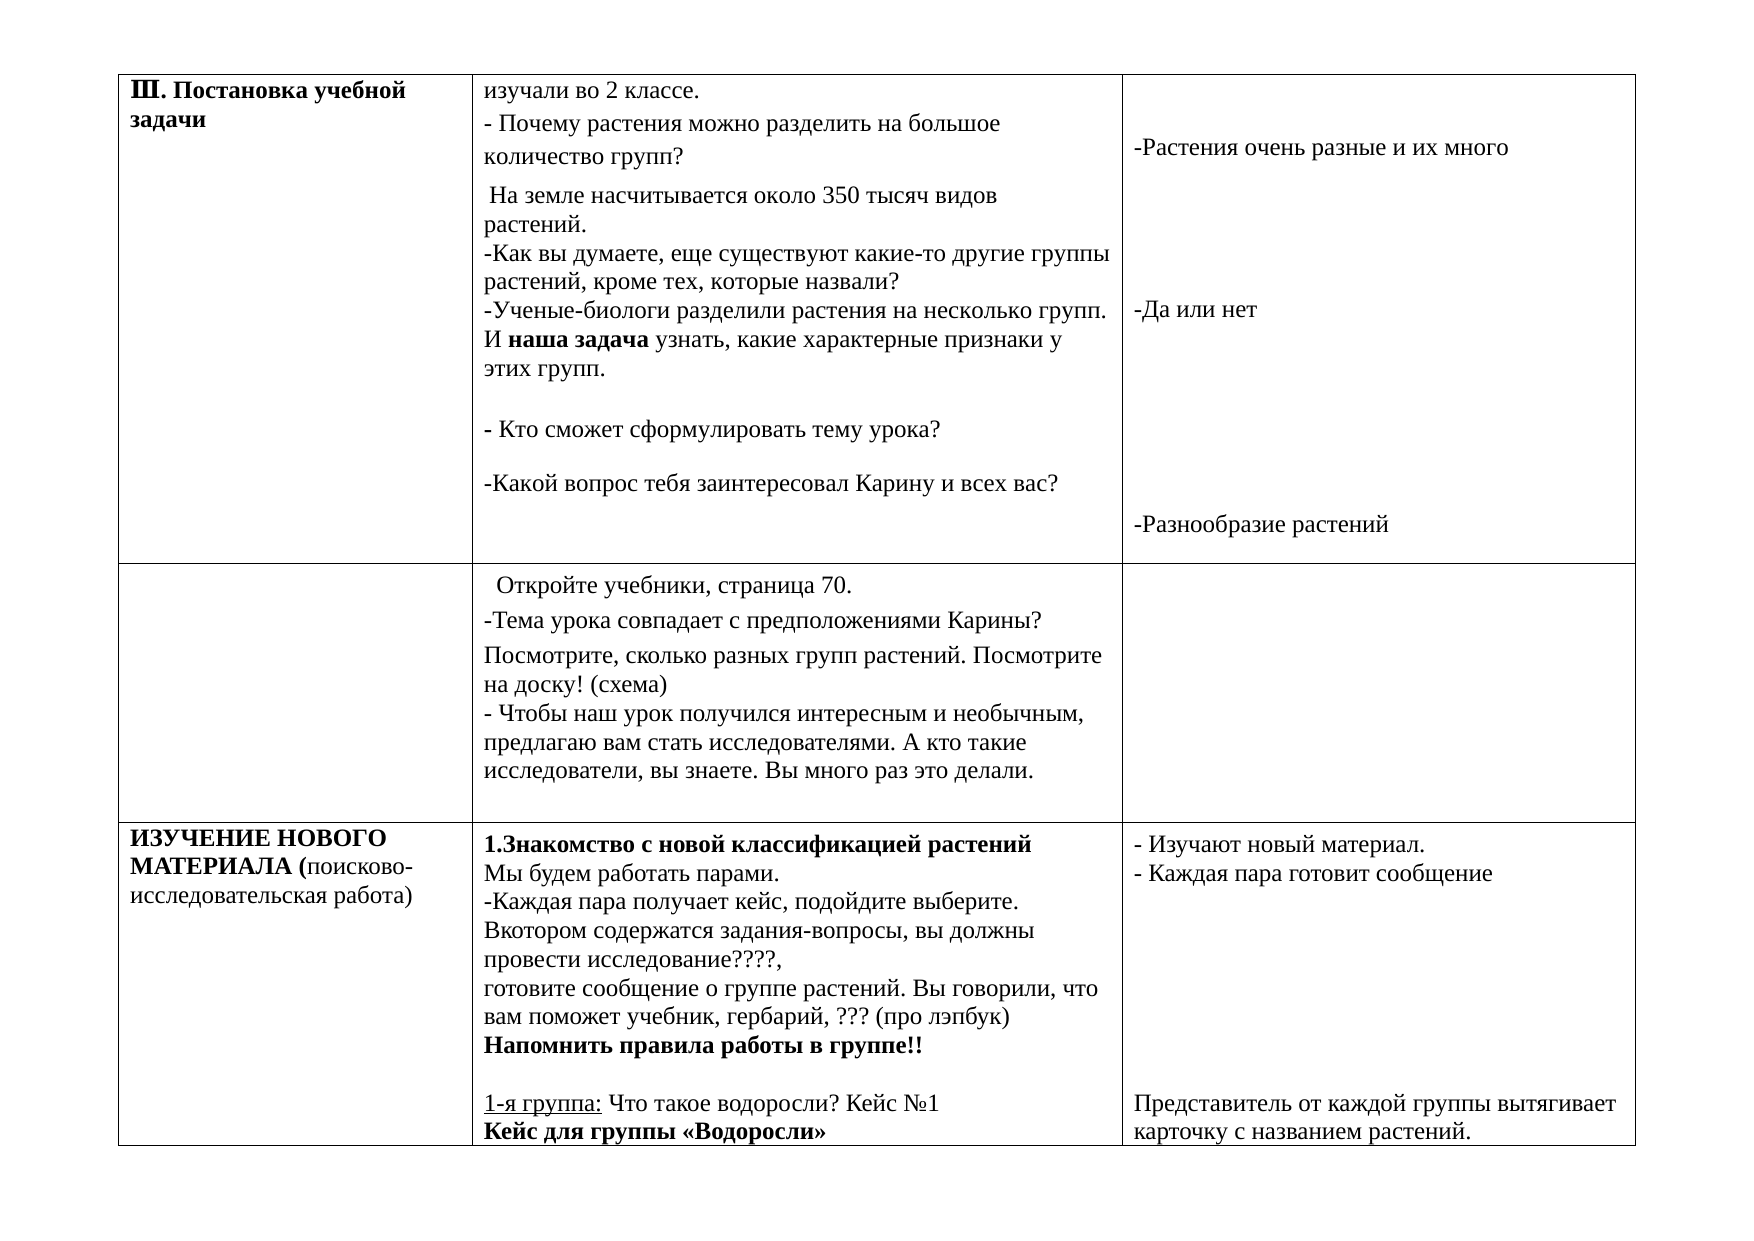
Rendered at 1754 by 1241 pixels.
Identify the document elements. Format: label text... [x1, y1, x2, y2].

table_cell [473, 823, 1122, 1145]
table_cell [119, 823, 472, 1145]
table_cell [1123, 75, 1635, 563]
table_cell [1123, 564, 1635, 822]
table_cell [119, 75, 472, 563]
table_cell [473, 75, 1122, 563]
table_cell Откройте учебники, страница 70. -Тема урока совпадает с предположениями Карины? Посмотрите, сколько разных групп растений. Посмотрите на доску! (схема) - Чтобы наш урок получился интересным и необычным, предлагаю вам стать исследователями. А кто такие исследователи, вы знаете. Вы много раз это делали. [473, 564, 1122, 822]
table_cell [119, 564, 472, 822]
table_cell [1123, 823, 1635, 1145]
